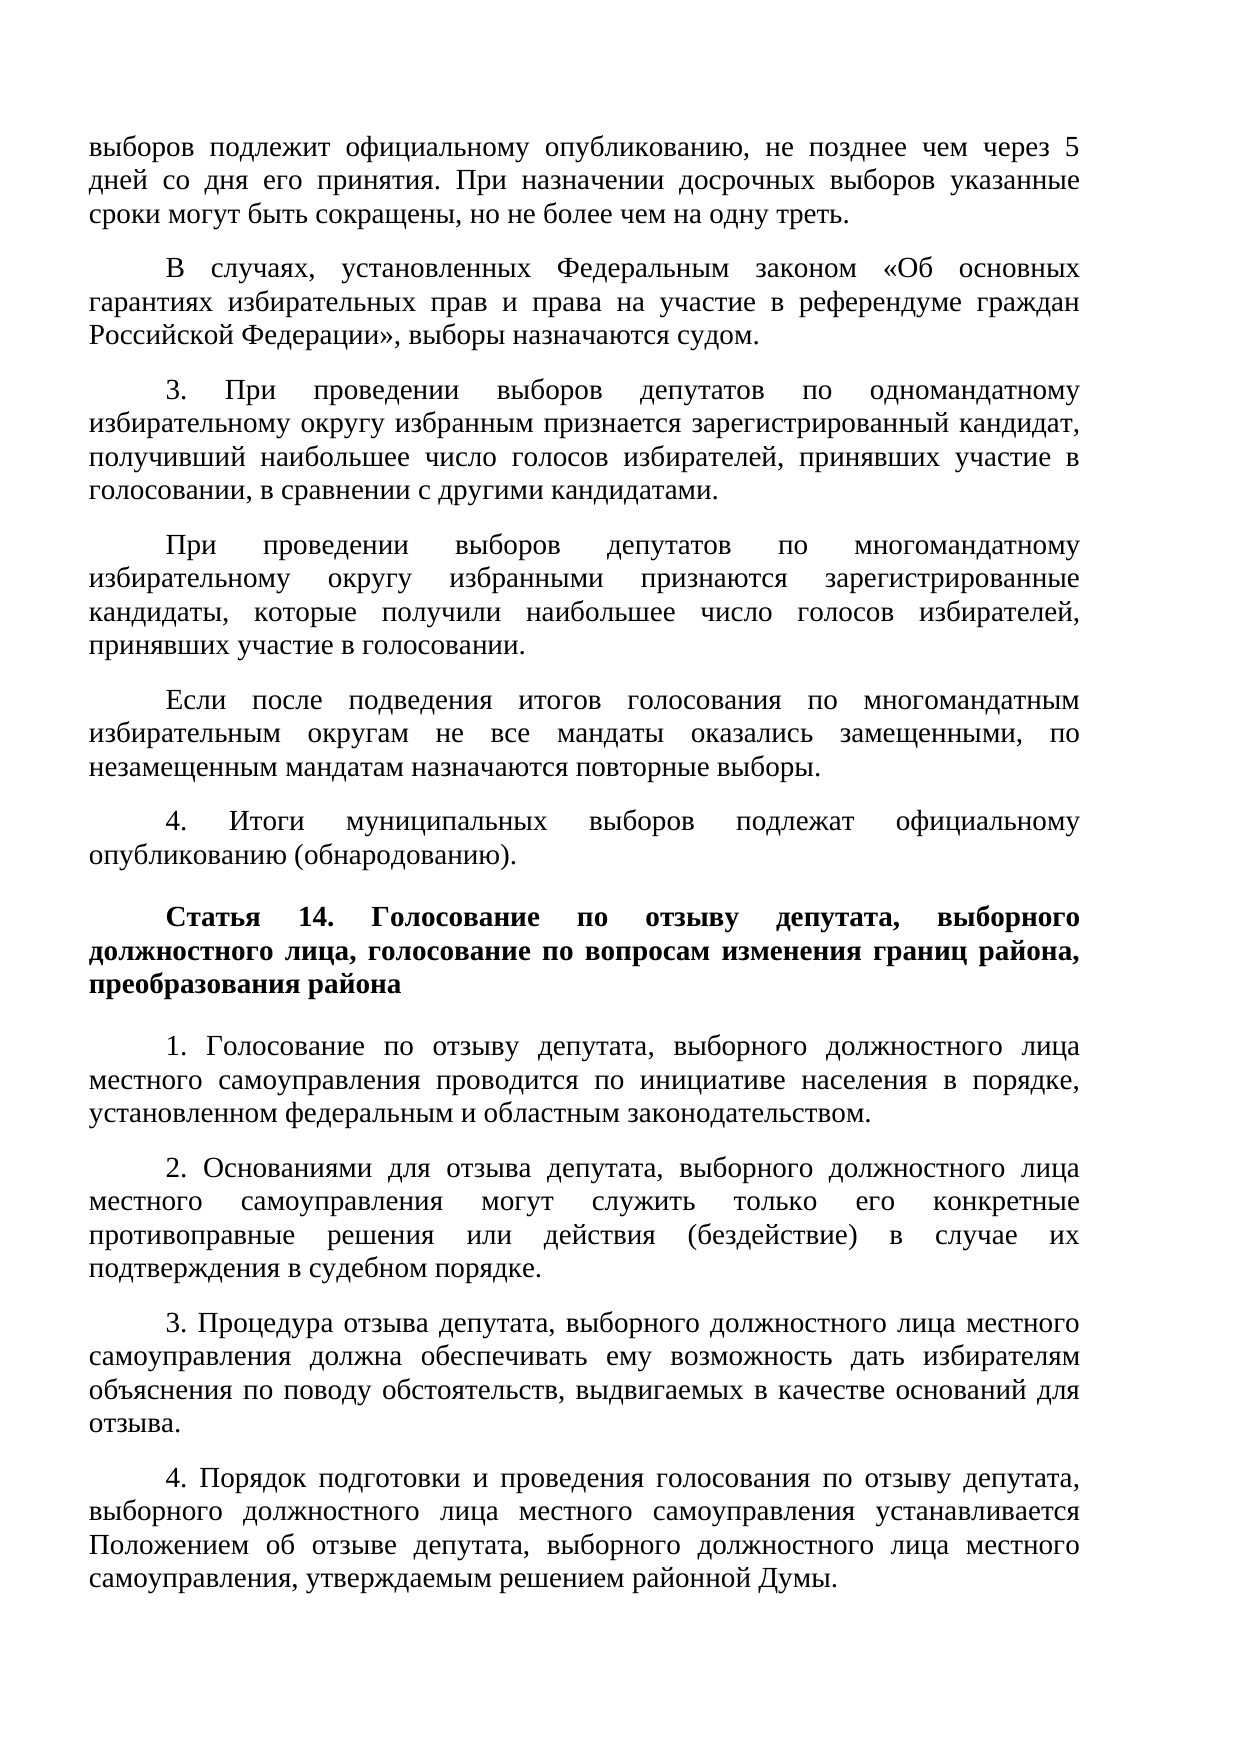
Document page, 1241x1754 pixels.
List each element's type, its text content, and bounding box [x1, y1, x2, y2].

text Если после подведения итогов голосования по многомандатным избирательным округам не все мандаты оказались замещенными, по незамещенным мандатам назначаются повторные выборы. [89, 682, 1081, 782]
text В случаях, установленных Федеральным законом «Об основных гарантиях избирательных прав и права на участие в референдуме граждан Российской Федерации», выборы назначаются судом. [89, 250, 1081, 351]
text 3. Процедура отзыва депутата, выборного должностного лица местного самоуправления должна обеспечивать ему возможность дать избирателям объяснения по поводу обстоятельств, выдвигаемых в качестве оснований для отзыва. [89, 1305, 1081, 1439]
text При проведении выборов депутатов по многомандатному избирательному округу избранными признаются зарегистрированные кандидаты, которые получили наибольшее число голосов избирателей, принявших участие в голосовании. [89, 527, 1081, 661]
text 3. При проведении выборов депутатов по одномандатному избирательному округу избранным признается зарегистрированный кандидат, получивший наибольшее число голосов избирателей, принявших участие в голосовании, в сравнении с другими кандидатами. [89, 372, 1081, 506]
text 4. Итоги муниципальных выборов подлежат официальному опубликованию (обнародованию). [89, 803, 1081, 870]
text 4. Порядок подготовки и проведения голосования по отзыву депутата, выборного должностного лица местного самоуправления устанавливается Положением об отзыве депутата, выборного должностного лица местного самоуправления, утверждаемым решением районной Думы. [89, 1460, 1081, 1594]
text 1. Голосование по отзыву депутата, выборного должностного лица местного самоуправления проводится по инициативе населения в порядке, установленном федеральным и областным законодательством. [89, 1028, 1081, 1129]
text Статья 14. Голосование по отзыву депутата, выборного должностного лица, голосование по вопросам изменения границ района, преобразования района [89, 899, 1081, 1000]
text 2. Основаниями для отзыва депутата, выборного должностного лица местного самоуправления могут служить только его конкретные противоправные решения или действия (бездействие) в случае их подтверждения в судебном порядке. [89, 1150, 1081, 1284]
